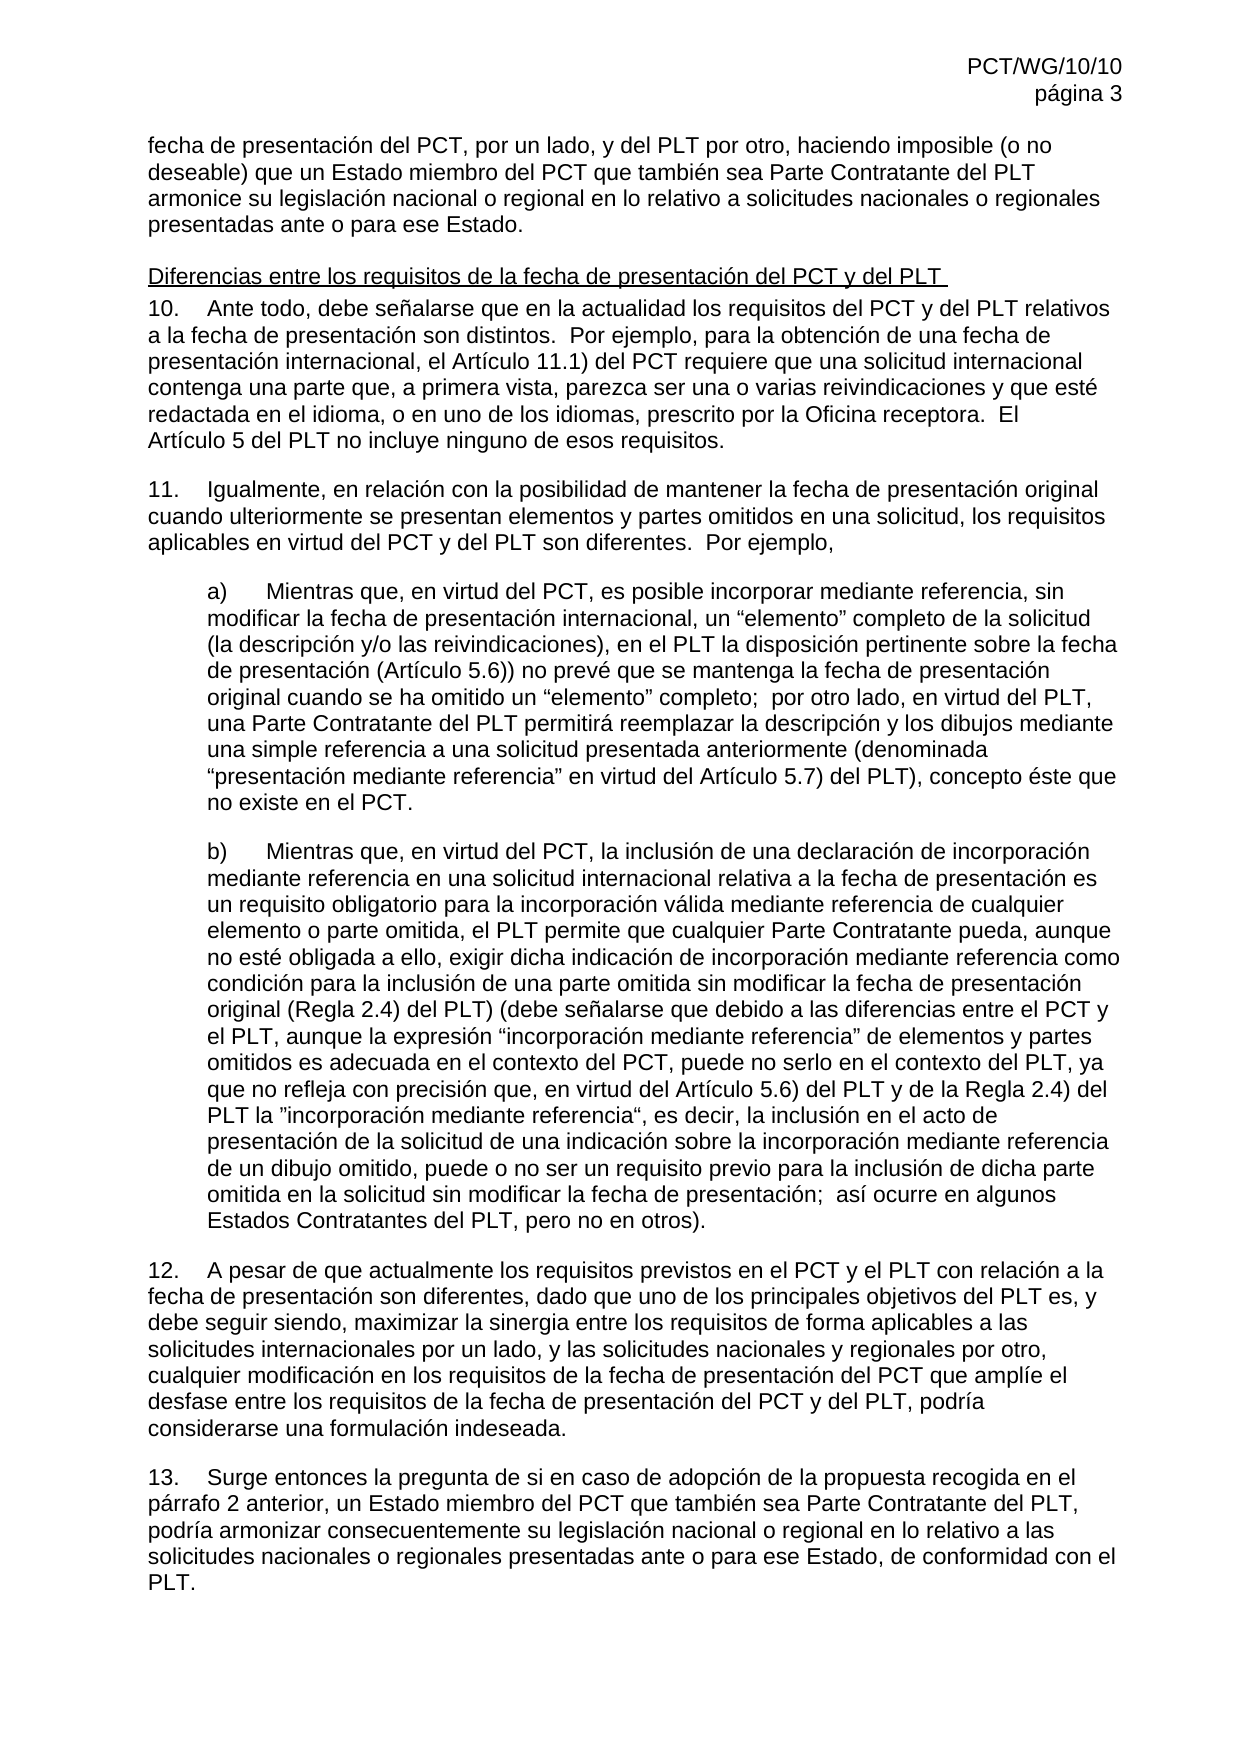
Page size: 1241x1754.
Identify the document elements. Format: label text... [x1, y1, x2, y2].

list Mientras que, en virtud del PCT, la inclusión de una declaración de incorporación mediante referencia en una solicitud internacional relativa a la fecha de presentación es un requisito obligatorio para la incorporación válida mediante referencia de cualquier elemento o parte omitida, el PLT permite que cualquier Parte Contratante pueda, aunque no esté obligada a ello, exigir dicha indicación de incorporación mediante referencia como condición para la inclusión de una parte omitida sin modificar la fecha de presentación original (Regla 2.4) del PLT) (debe señalarse que debido a las diferencias entre el PCT y el PLT, aunque la expresión “incorporación mediante referencia” de elementos y partes omitidos es adecuada en el contexto del PCT, puede no serlo en el contexto del PLT, ya que no refleja con precisión que, en virtud del Artículo 5.6) del PLT y de la Regla 2.4) del PLT la ”incorporación mediante referencia“, es decir, la inclusión en el acto de presentación de la solicitud de una indicación sobre la incorporación mediante referencia de un dibujo omitido, puede o no ser un requisito previo para la inclusión de dicha parte omitida en la solicitud sin modificar la fecha de presentación; así ocurre en algunos Estados Contratantes del PLT, pero no en otros). [207, 838, 1122, 1234]
text Igualmente, en relación con la posibilidad de mantener la fecha de presentación original cuando ulteriormente se presentan elementos y partes omitidos en una solicitud, los requisitos aplicables en virtud del PCT y del PLT son diferentes. Por ejemplo, [148, 476, 1122, 555]
subtitle Diferencias entre los requisitos de la fecha de presentación del PCT y del PLT [148, 263, 1122, 289]
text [148, 132, 1122, 238]
text Surge entonces la pregunta de si en caso de adopción de la propuesta recogida en el párrafo 2 anterior, un Estado miembro del PCT que también sea Parte Contratante del PLT, podría armonizar consecuentemente su legislación nacional o regional en lo relativo a las solicitudes nacionales o regionales presentadas ante o para ese Estado, de conformidad con el PLT. [148, 1464, 1122, 1596]
text A pesar de que actualmente los requisitos previstos en el PCT y el PLT con relación a la fecha de presentación son diferentes, dado que uno de los principales objetivos del PLT es, y debe seguir siendo, maximizar la sinergia entre los requisitos de forma aplicables a las solicitudes internacionales por un lado, y las solicitudes nacionales y regionales por otro, cualquier modificación en los requisitos de la fecha de presentación del PCT que amplíe el desfase entre los requisitos de la fecha de presentación del PCT y del PLT, podría considerarse una formulación indeseada. [148, 1257, 1122, 1441]
list Mientras que, en virtud del PCT, es posible incorporar mediante referencia, sin modificar la fecha de presentación internacional, un “elemento” completo de la solicitud (la descripción y/o las reivindicaciones), en el PLT la disposición pertinente sobre la fecha de presentación (Artículo 5.6)) no prevé que se mantenga la fecha de presentación original cuando se ha omitido un “elemento” completo; por otro lado, en virtud del PLT, una Parte Contratante del PLT permitirá reemplazar la descripción y los dibujos mediante una simple referencia a una solicitud presentada anteriormente (denominada “presentación mediante referencia” en virtud del Artículo 5.7) del PLT), concepto éste que no existe en el PCT. [207, 578, 1122, 815]
text Ante todo, debe señalarse que en la actualidad los requisitos del PCT y del PLT relativos a la fecha de presentación son distintos. Por ejemplo, para la obtención de una fecha de presentación internacional, el Artículo 11.1) del PCT requiere que una solicitud internacional contenga una parte que, a primera vista, parezca ser una o varias reivindicaciones y que esté redactada en el idioma, o en uno de los idiomas, prescrito por la Oficina receptora. El Artículo 5 del PLT no incluye ninguno de esos requisitos. [148, 295, 1122, 453]
